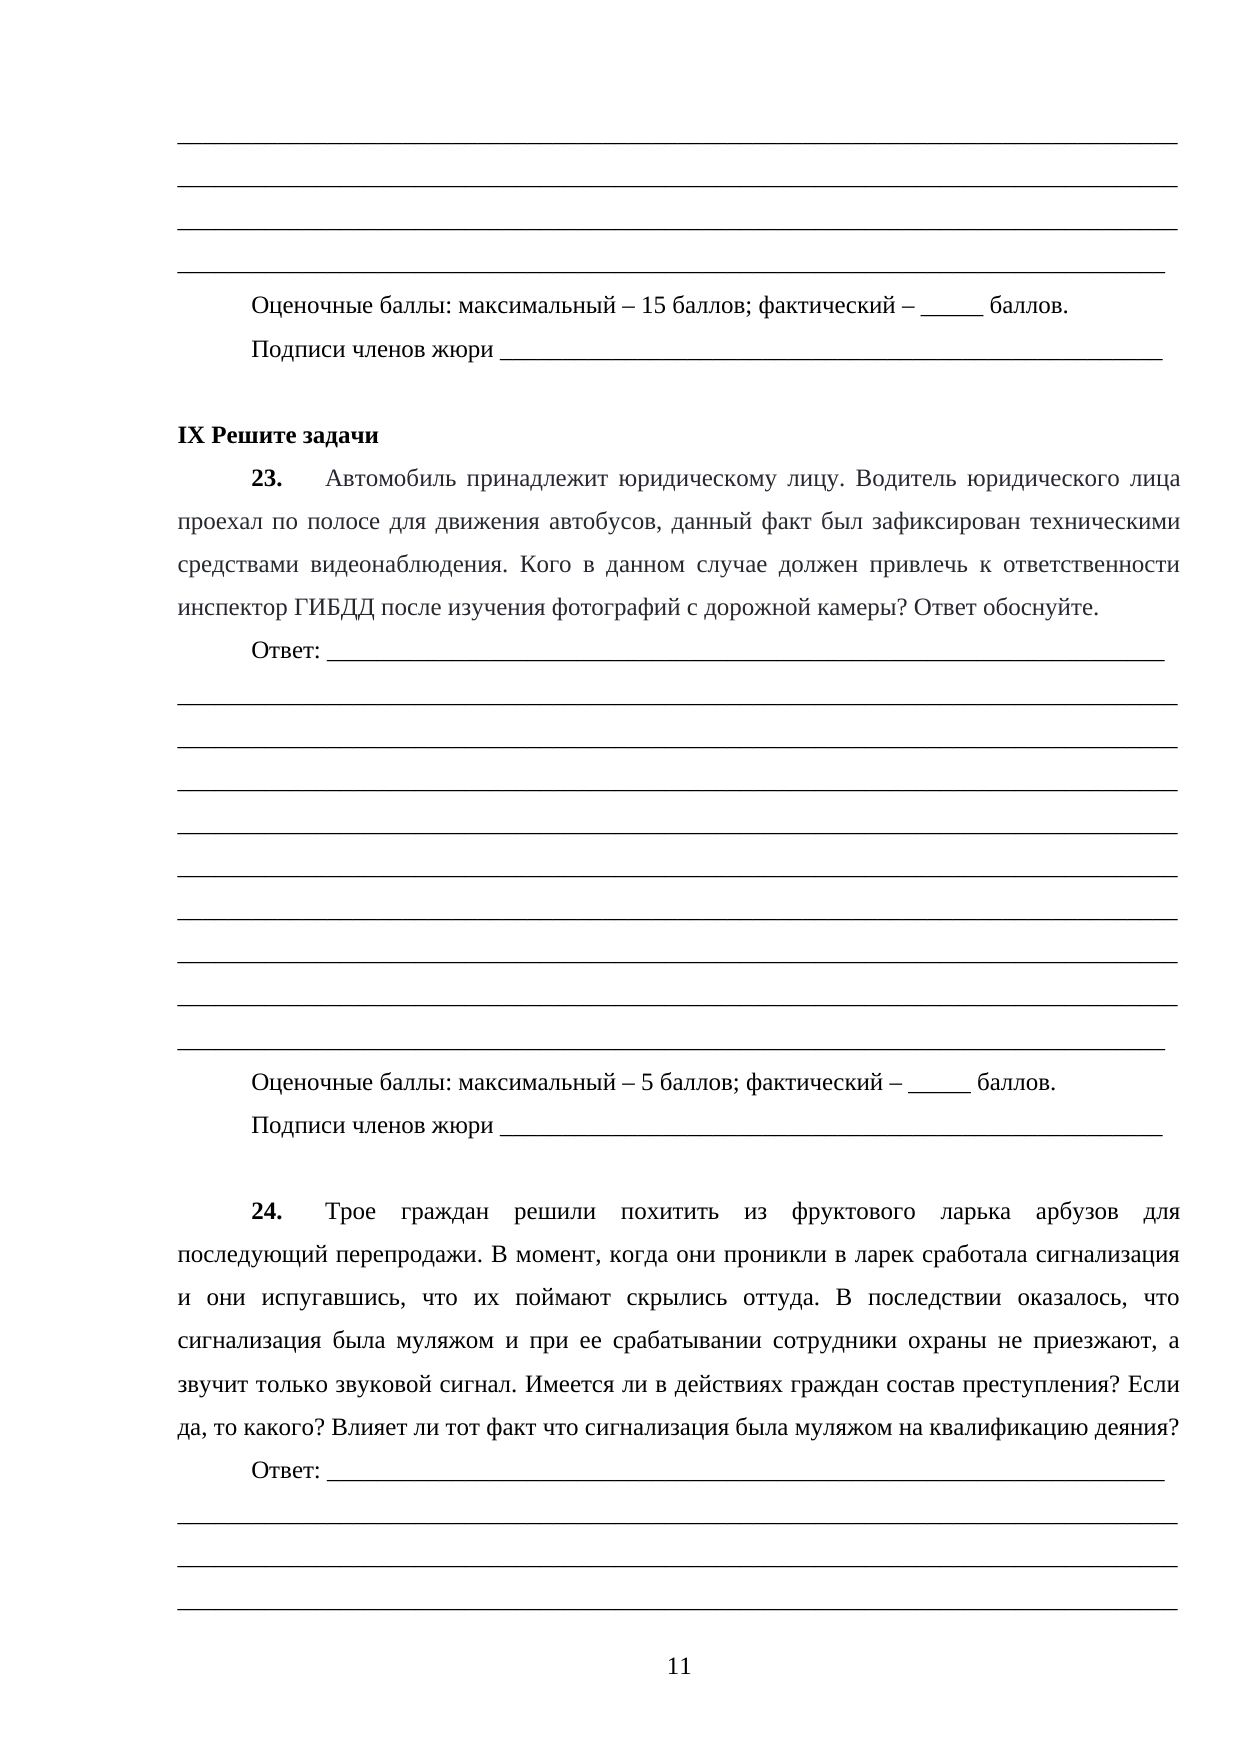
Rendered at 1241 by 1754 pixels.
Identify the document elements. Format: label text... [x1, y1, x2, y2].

text Подписи членов жюри _____________________________________________________ [177, 334, 1181, 362]
list Трое граждан решили похитить из фруктового ларька арбузов для последующий перепродажи. В момент, когда они проникли в ларек сработала сигнализация и они испугавшись, что их поймают скрылись оттуда. В последствии оказалось, что сигнализация была муляжом и при ее срабатывании сотрудники охраны не приезжают, а звучит только звуковой сигнал. Имеется ли в действиях граждан состав преступления? Если да, то какого? Влияет ли тот факт что сигнализация была муляжом на квалификацию деяния? [177, 1196, 1181, 1441]
list Ответ: ___________________________________________________________________ [177, 636, 1181, 664]
list Оценочные баллы: максимальный – 5 баллов; фактический – _____ баллов. [177, 1067, 1181, 1096]
text IX Решите задачи [177, 420, 1181, 449]
list Оценочные баллы: максимальный – 15 баллов; фактический – _____ баллов. [177, 291, 1181, 319]
text Подписи членов жюри _____________________________________________________ [177, 1110, 1181, 1139]
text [177, 1498, 1181, 1613]
list Ответ: ___________________________________________________________________ [177, 1455, 1181, 1484]
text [177, 118, 1181, 276]
list Автомобиль принадлежит юридическому лицу. Водитель юридического лица проехал по полосе для движения автобусов, данный факт был зафиксирован техническими средствами видеонаблюдения. Кого в данном случае должен привлечь к ответственности инспектор ГИБДД после изучения фотографий с дорожной камеры? Ответ обоснуйте. [177, 463, 1181, 621]
